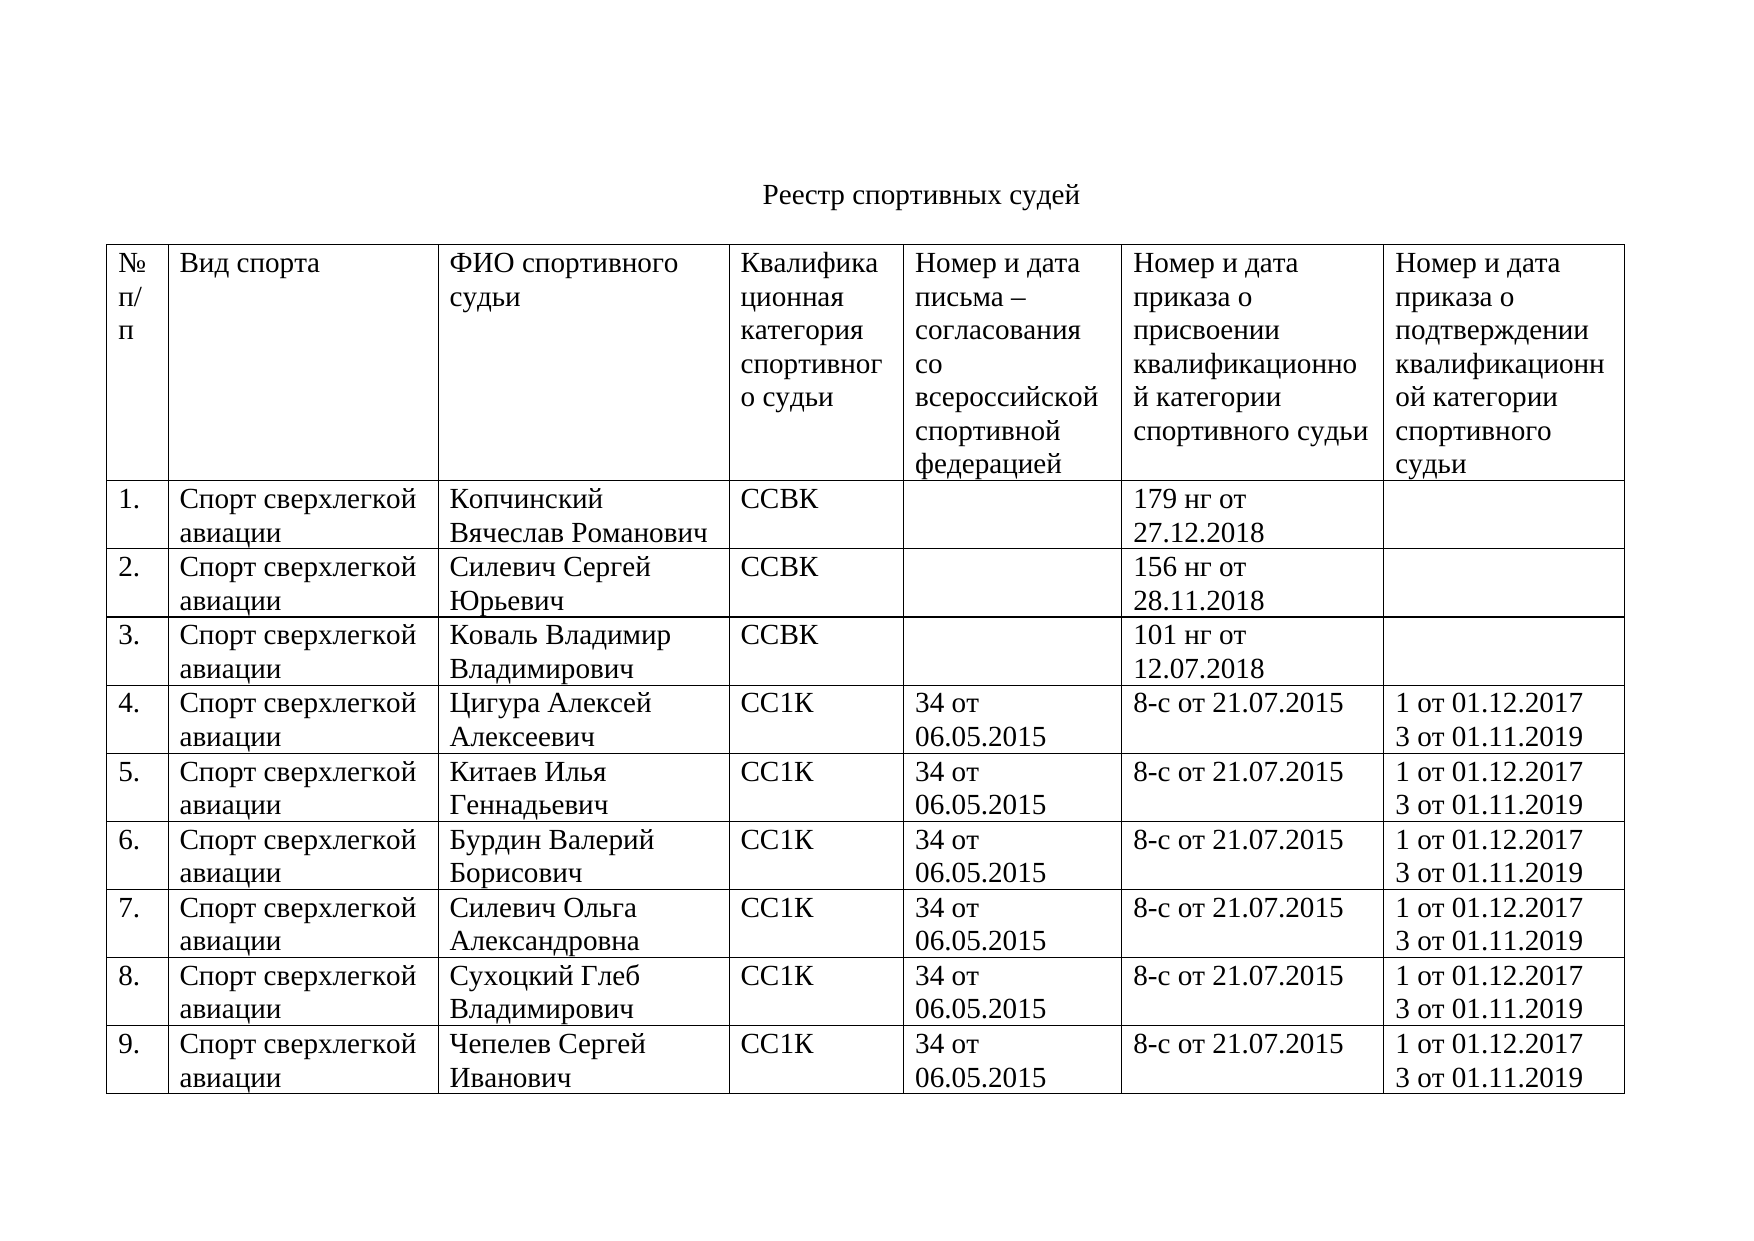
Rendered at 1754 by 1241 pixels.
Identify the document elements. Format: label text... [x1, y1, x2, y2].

table_cell Спорт сверхлегкой авиации [169, 549, 438, 616]
table_cell 1 от 01.12.2017 3 от 01.11.2019 [1384, 754, 1624, 821]
table_cell Чепелев Сергей Иванович [439, 1026, 729, 1093]
table_cell 8-с от 21.07.2015 [1122, 822, 1383, 889]
table_header ФИО спортивного судьи [439, 245, 729, 480]
table_cell СС1К [730, 958, 903, 1025]
table_cell [904, 549, 1121, 616]
table_cell [107, 1026, 168, 1093]
table_cell Силевич Сергей Юрьевич [439, 549, 729, 616]
table_cell [904, 481, 1121, 548]
table_cell Спорт сверхлегкой авиации [169, 481, 438, 548]
table_cell 1 [107, 481, 168, 548]
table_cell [169, 1026, 438, 1093]
table_cell [1384, 481, 1624, 548]
table_cell 1 от 01.12.2017 3 от 01.11.2019 [1384, 890, 1624, 957]
table_cell 1 от 01.12.2017 3 от 01.11.2019 [1384, 686, 1624, 753]
table_cell 2 [107, 549, 168, 616]
table_cell ССВК [730, 481, 903, 548]
table_cell 5 [107, 754, 168, 821]
table_header Вид спорта [169, 245, 438, 480]
text Реестр спортивных судей [118, 177, 1636, 211]
table_header Номер и дата приказа о присвоении квалификационной категории спортивного судьи [1122, 245, 1383, 480]
table_cell СС1К [730, 1026, 903, 1093]
table_cell Цигура Алексей Алексеевич [439, 686, 729, 753]
table_cell 34 от 06.05.2015 [904, 890, 1121, 957]
table_header Квалификационная категория спортивного судьи [730, 245, 903, 480]
table_cell Бурдин Валерий Борисович [439, 822, 729, 889]
table_cell [107, 890, 168, 957]
table_cell [1384, 549, 1624, 616]
table_cell Китаев Илья Геннадьевич [439, 754, 729, 821]
table_cell Спорт сверхлегкой авиации [169, 618, 438, 684]
table_cell ССВК [730, 549, 903, 616]
table_cell 4 [107, 686, 168, 753]
table_header Номер и дата приказа о подтверждении квалификационной категории спортивного судьи [1384, 245, 1624, 480]
table_cell 34 от 06.05.2015 [904, 754, 1121, 821]
table_cell 8-с от 21.07.2015 [1122, 754, 1383, 821]
table_header № п/п [107, 245, 168, 480]
table_cell Силевич Ольга Александровна [439, 890, 729, 957]
table_cell Спорт сверхлегкой авиации [169, 822, 438, 889]
table_header Номер и дата письма – согласования со всероссийской спортивной федерацией [904, 245, 1121, 480]
table_cell СС1К [730, 890, 903, 957]
table_cell Спорт сверхлегкой авиации [169, 890, 438, 957]
table_cell 34 от 06.05.2015 [904, 1026, 1121, 1093]
table_cell 8-с от 21.07.2015 [1122, 890, 1383, 957]
table_cell 34 от 06.05.2015 [904, 958, 1121, 1025]
table_cell Копчинский Вячеслав Романович [439, 481, 729, 548]
table_cell 8-с от 21.07.2015 [1122, 1026, 1383, 1093]
table_cell 179 нг от 27.12.2018 [1122, 481, 1383, 548]
table_cell 156 нг от 28.11.2018 [1122, 549, 1383, 616]
table_cell ССВК [730, 618, 903, 684]
table_cell Спорт сверхлегкой авиации [169, 686, 438, 753]
table_cell СС1К [730, 754, 903, 821]
table_cell 101 нг от 12.07.2018 [1122, 618, 1383, 684]
table_cell Коваль Владимир Владимирович [439, 618, 729, 684]
table_cell 1 от 01.12.2017 3 от 01.11.2019 [1384, 1026, 1624, 1093]
table_cell [107, 822, 168, 889]
table_cell [1384, 618, 1624, 684]
table_cell 1 от 01.12.2017 3 от 01.11.2019 [1384, 958, 1624, 1025]
table_cell [904, 618, 1121, 684]
table_cell СС1К [730, 686, 903, 753]
table_cell 8-с от 21.07.2015 [1122, 686, 1383, 753]
table_cell 3 [107, 618, 168, 684]
table_cell 34 от 06.05.2015 [904, 686, 1121, 753]
table_cell [107, 958, 168, 1025]
table_cell Спорт сверхлегкой авиации [169, 754, 438, 821]
table_cell 8-с от 21.07.2015 [1122, 958, 1383, 1025]
table_cell Спорт сверхлегкой авиации [169, 958, 438, 1025]
table_cell 1 от 01.12.2017 3 от 01.11.2019 [1384, 822, 1624, 889]
table_cell СС1К [730, 822, 903, 889]
table_cell 34 от 06.05.2015 [904, 822, 1121, 889]
table_cell Сухоцкий Глеб Владимирович [439, 958, 729, 1025]
